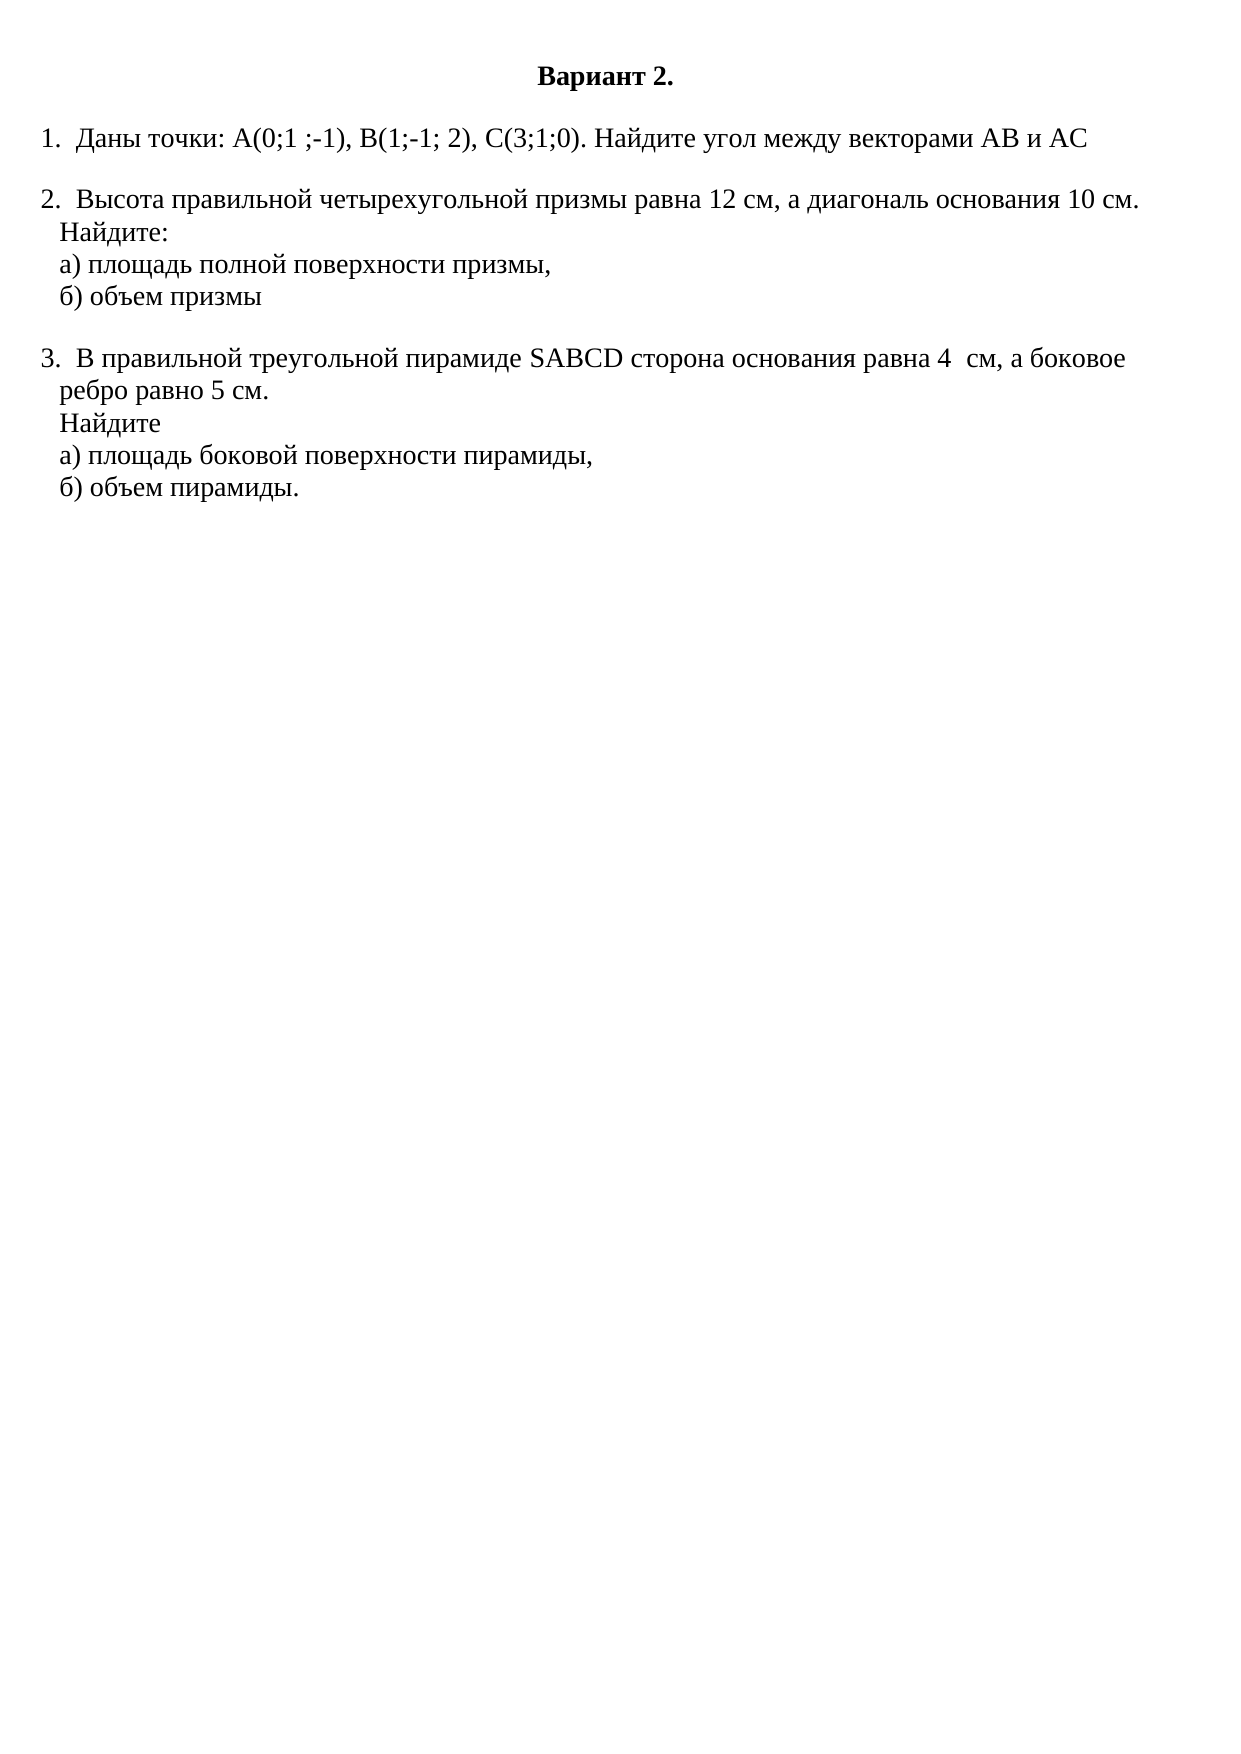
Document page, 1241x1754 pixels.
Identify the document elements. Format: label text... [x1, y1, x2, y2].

text 3. В правильной треугольной пирамиде SABCD сторона основания равна 4 см, а боковое ребро равно 5 см. Найдите а) площадь боковой поверхности пирамиды, б) объем пирамиды. [40, 341, 1152, 503]
text 1. Даны точки: А(0;1 ;-1), В(1;-1; 2), С(3;1;0). Найдите угол между векторами АВ и АС [40, 121, 1152, 153]
text Вариант 2. [59, 59, 1152, 91]
text 2. Высота правильной четырехугольной призмы равна 12 см, а диагональ основания 10 см. Найдите: а) площадь полной поверхности призмы, б) объем призмы [40, 182, 1152, 312]
